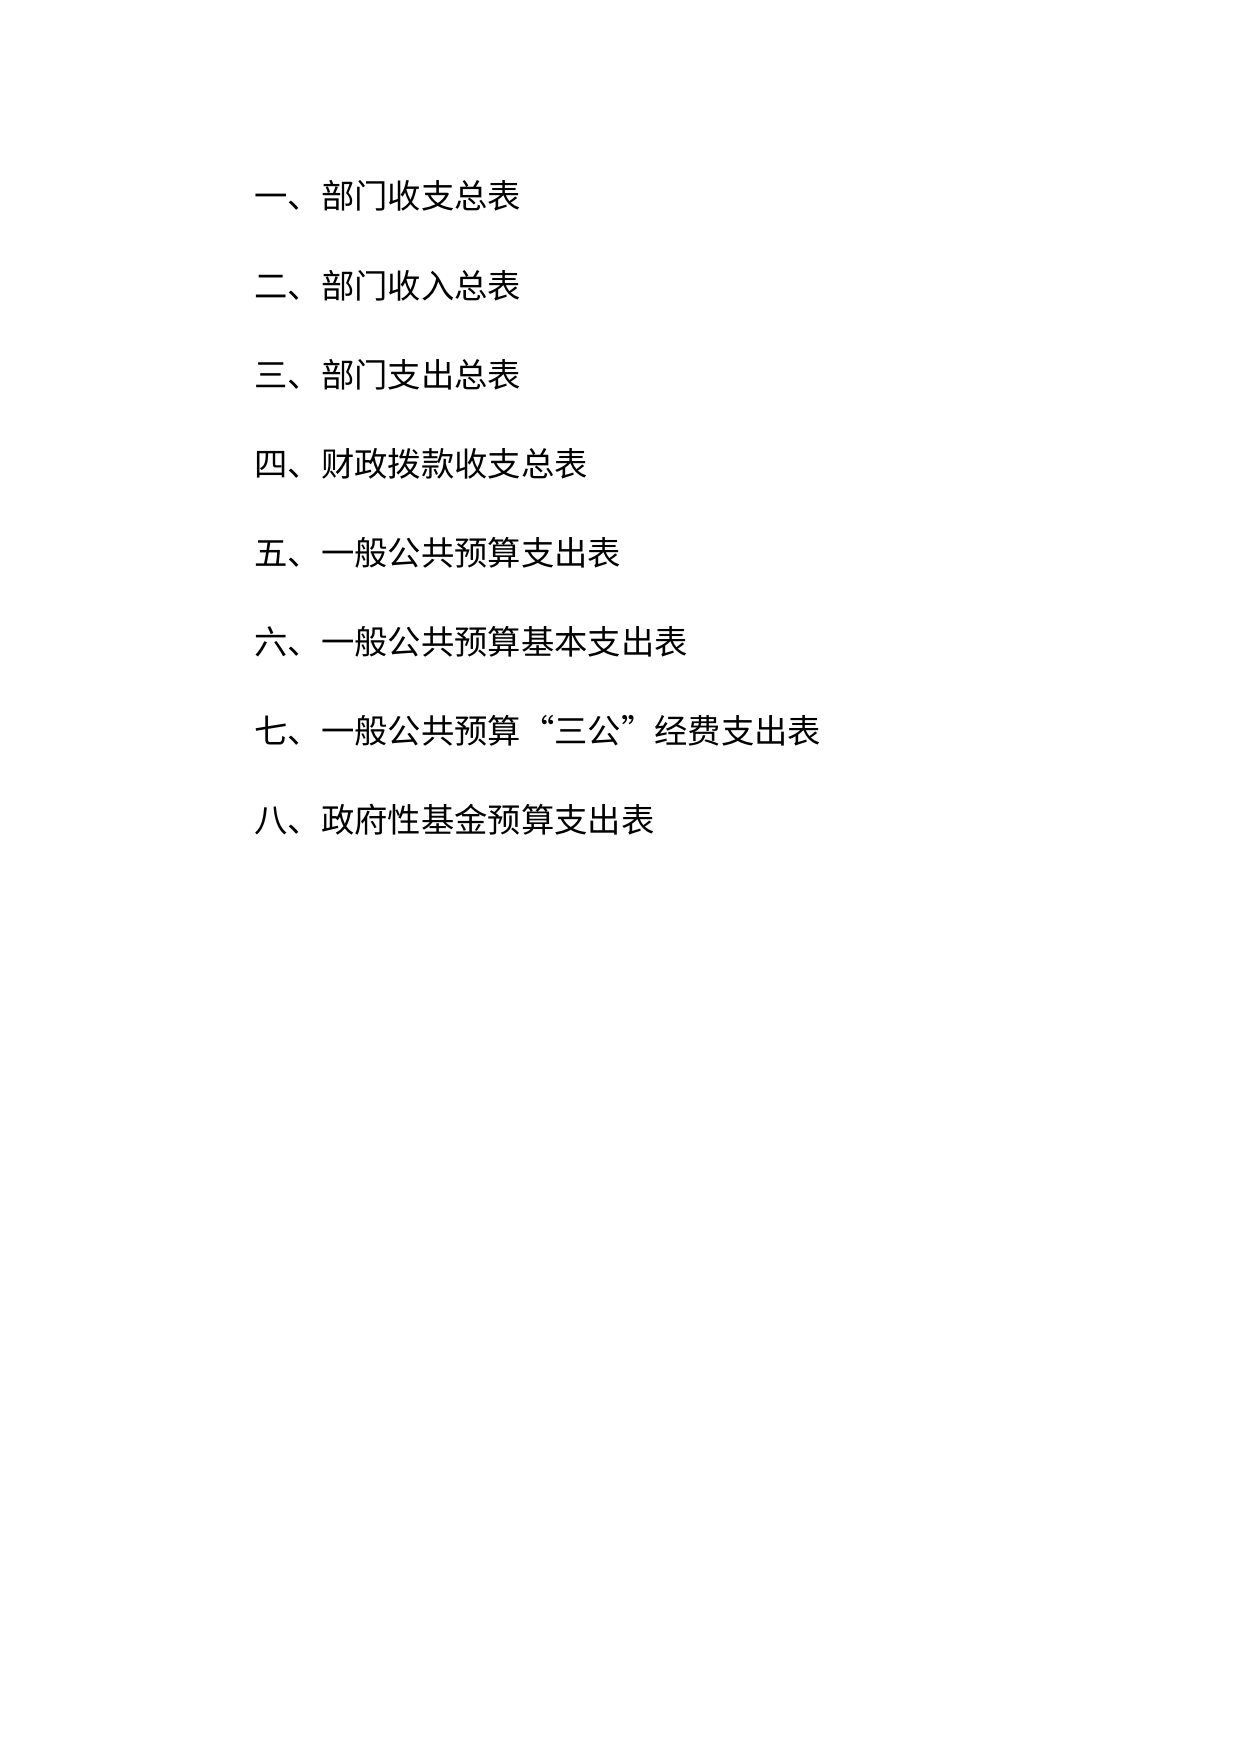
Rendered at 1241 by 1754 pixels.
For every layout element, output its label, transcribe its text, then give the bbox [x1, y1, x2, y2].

text 七、一般公共预算“三公”经费支出表 [187, 696, 1053, 761]
text 六、一般公共预算基本支出表 [187, 607, 1053, 672]
text 一、部门收支总表 [187, 162, 1053, 227]
text 四、财政拨款收支总表 [187, 429, 1053, 494]
text 二、部门收入总表 [187, 251, 1053, 316]
text 五、一般公共预算支出表 [187, 518, 1053, 583]
text 三、部门支出总表 [187, 340, 1053, 405]
text 八、政府性基金预算支出表 [187, 785, 1053, 850]
